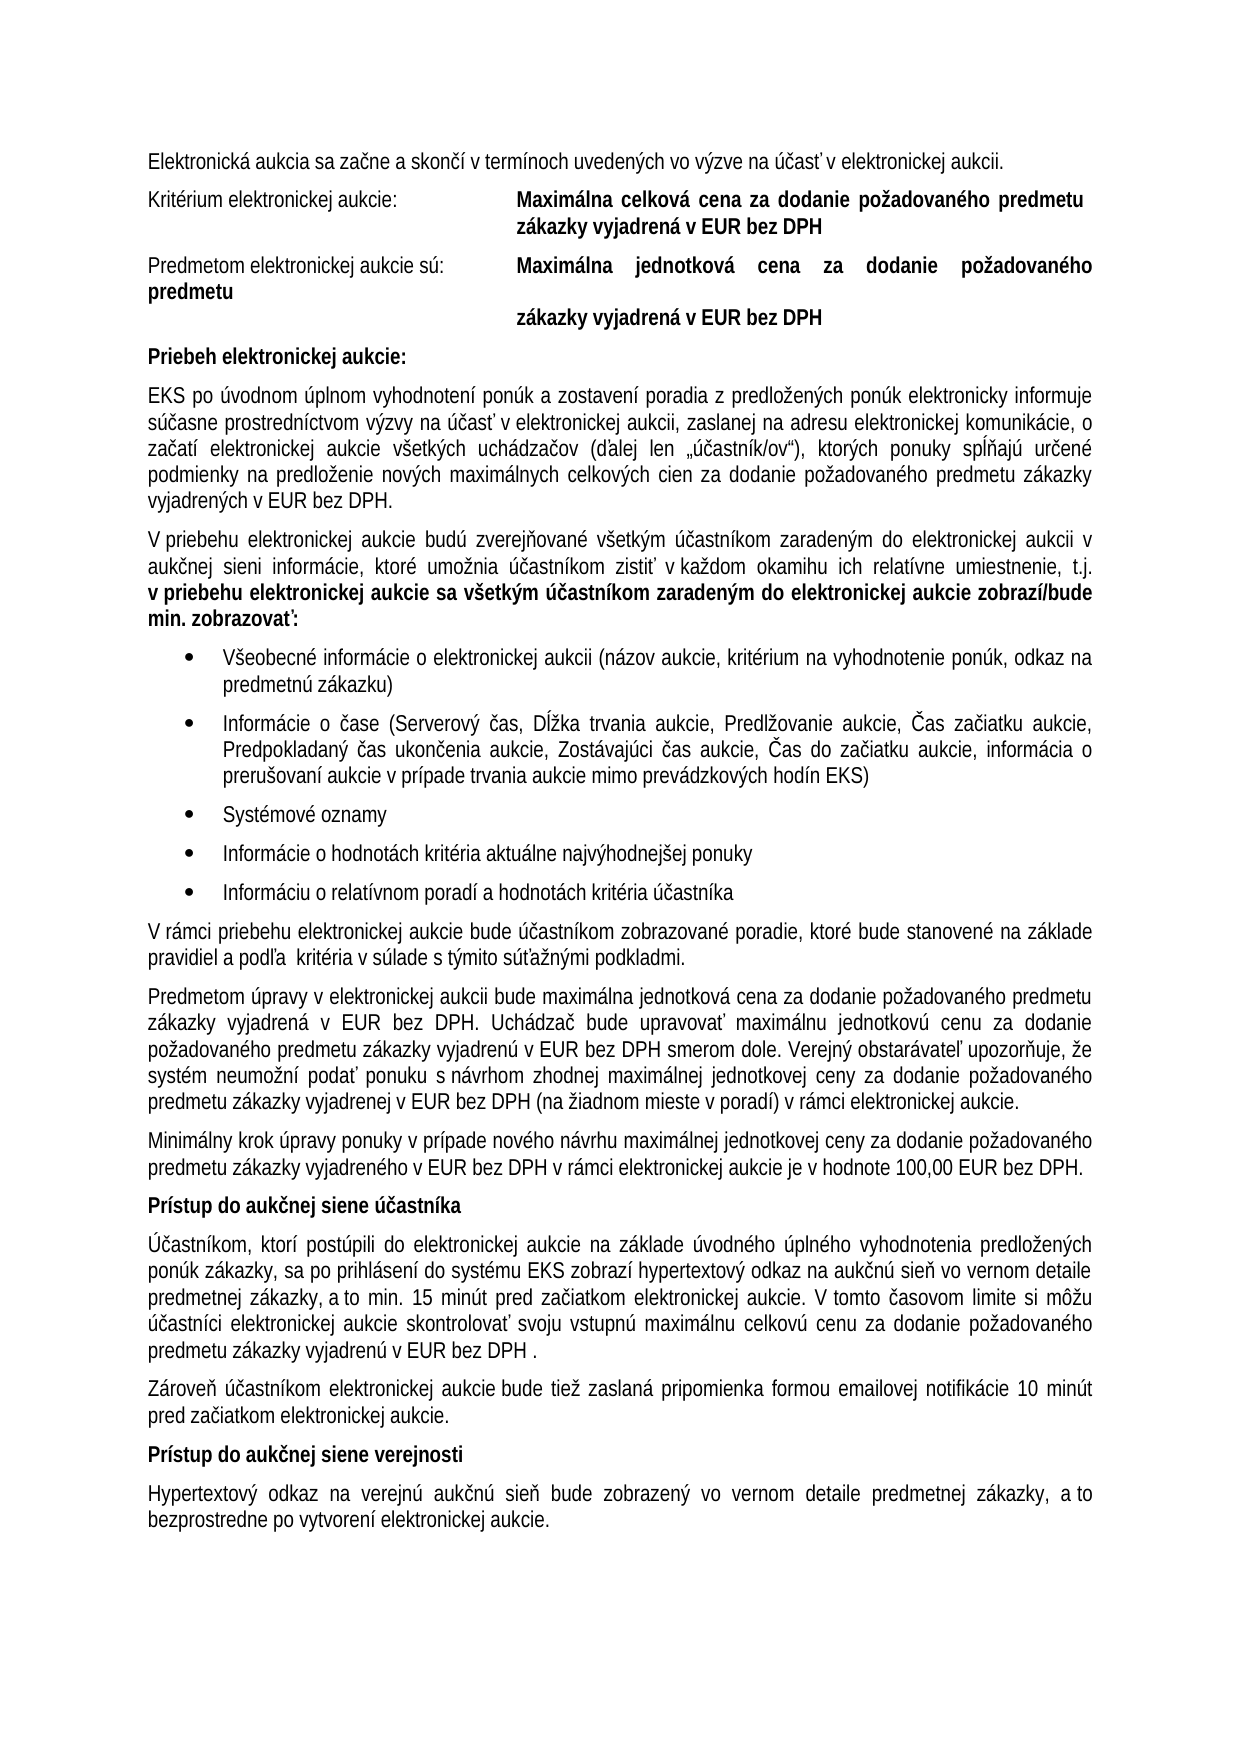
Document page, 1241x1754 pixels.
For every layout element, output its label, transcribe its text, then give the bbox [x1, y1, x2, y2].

text Hypertextový odkaz na verejnú aukčnú sieň bude zobrazený vo vernom detaile predmetnej zákazky, a to bezprostredne po vytvorení elektronickej aukcie. [148, 1479, 1093, 1532]
text Predmetom úpravy v elektronickej aukcii bude maximálna jednotková cena za dodanie požadovaného predmetu zákazky vyjadrená v EUR bez DPH. Uchádzač bude upravovať maximálnu jednotkovú cenu za dodanie požadovaného predmetu zákazky vyjadrenú v EUR bez DPH smerom dole. Verejný obstarávateľ upozorňuje, že systém neumožní podať ponuku s návrhom zhodnej maximálnej jednotkovej ceny za dodanie požadovaného predmetu zákazky vyjadrenej v EUR bez DPH (na žiadnom mieste v poradí) v rámci elektronickej aukcie. [148, 983, 1093, 1114]
text EKS po úvodnom úplnom vyhodnotení ponúk a zostavení poradia z predložených ponúk elektronicky informuje súčasne prostredníctvom výzvy na účasť v elektronickej aukcii, zaslanej na adresu elektronickej komunikácie, o začatí elektronickej aukcie všetkých uchádzačov (ďalej len „účastník/ov“), ktorých ponuky spĺňajú určené podmienky na predloženie nových maximálnych celkových cien za dodanie požadovaného predmetu zákazky vyjadrených v EUR bez DPH. [148, 382, 1093, 514]
text Predmetom elektronickej aukcie sú: Maximálna jednotková cena za dodanie požadovaného predmetu zákazky vyjadrená v EUR bez DPH [148, 252, 1093, 331]
list Informácie o hodnotách kritéria aktuálne najvýhodnejšej ponuky [185, 840, 1093, 866]
list Informácie o čase (Serverový čas, Dĺžka trvania aukcie, Predlžovanie aukcie, Čas začiatku aukcie, Predpokladaný čas ukončenia aukcie, Zostávajúci čas aukcie, Čas do začiatku aukcie, informácia o prerušovaní aukcie v prípade trvania aukcie mimo prevádzkových hodín EKS) [185, 709, 1093, 788]
text Minimálny krok úpravy ponuky v prípade nového návrhu maximálnej jednotkovej ceny za dodanie požadovaného predmetu zákazky vyjadreného v EUR bez DPH v rámci elektronickej aukcie je v hodnote 100,00 EUR bez DPH. [148, 1127, 1093, 1180]
list Informáciu o relatívnom poradí a hodnotách kritéria účastníka [185, 879, 1093, 905]
text V priebehu elektronickej aukcie budú zverejňované všetkým účastníkom zaradeným do elektronickej aukcii v aukčnej sieni informácie, ktoré umožnia účastníkom zistiť v každom okamihu ich relatívne umiestnenie, t.j. v priebehu elektronickej aukcie sa všetkým účastníkom zaradeným do elektronickej aukcie zobrazí/bude min. zobrazovať: [148, 526, 1093, 632]
text Elektronická aukcia sa začne a skončí v termínoch uvedených vo výzve na účasť v elektronickej aukcii. [148, 148, 1093, 174]
text Kritérium elektronickej aukcie: Maximálna celková cena za dodanie požadovaného predmetu zákazky vyjadrená v EUR bez DPH [148, 186, 1093, 239]
list Všeobecné informácie o elektronickej aukcii (názov aukcie, kritérium na vyhodnotenie ponúk, odkaz na predmetnú zákazku) [185, 644, 1093, 697]
text Prístup do aukčnej siene účastníka [148, 1192, 1093, 1219]
text Zároveň účastníkom elektronickej aukcie bude tiež zaslaná pripomienka formou emailovej notifikácie 10 minút pred začiatkom elektronickej aukcie. [148, 1375, 1093, 1428]
text Prístup do aukčnej siene verejnosti [148, 1441, 1093, 1467]
text V rámci priebehu elektronickej aukcie bude účastníkom zobrazované poradie, ktoré bude stanovené na základe pravidiel a podľa kritéria v súlade s týmito súťažnými podkladmi. [148, 918, 1093, 970]
text Priebeh elektronickej aukcie: [148, 343, 1093, 369]
list Systémové oznamy [185, 801, 1093, 827]
text Účastníkom, ktorí postúpili do elektronickej aukcie na základe úvodného úplného vyhodnotenia predložených ponúk zákazky, sa po prihlásení do systému EKS zobrazí hypertextový odkaz na aukčnú sieň vo vernom detaile predmetnej zákazky, a to min. 15 minút pred začiatkom elektronickej aukcie. V tomto časovom limite si môžu účastníci elektronickej aukcie skontrolovať svoju vstupnú maximálnu celkovú cenu za dodanie požadovaného predmetu zákazky vyjadrenú v EUR bez DPH . [148, 1231, 1093, 1363]
